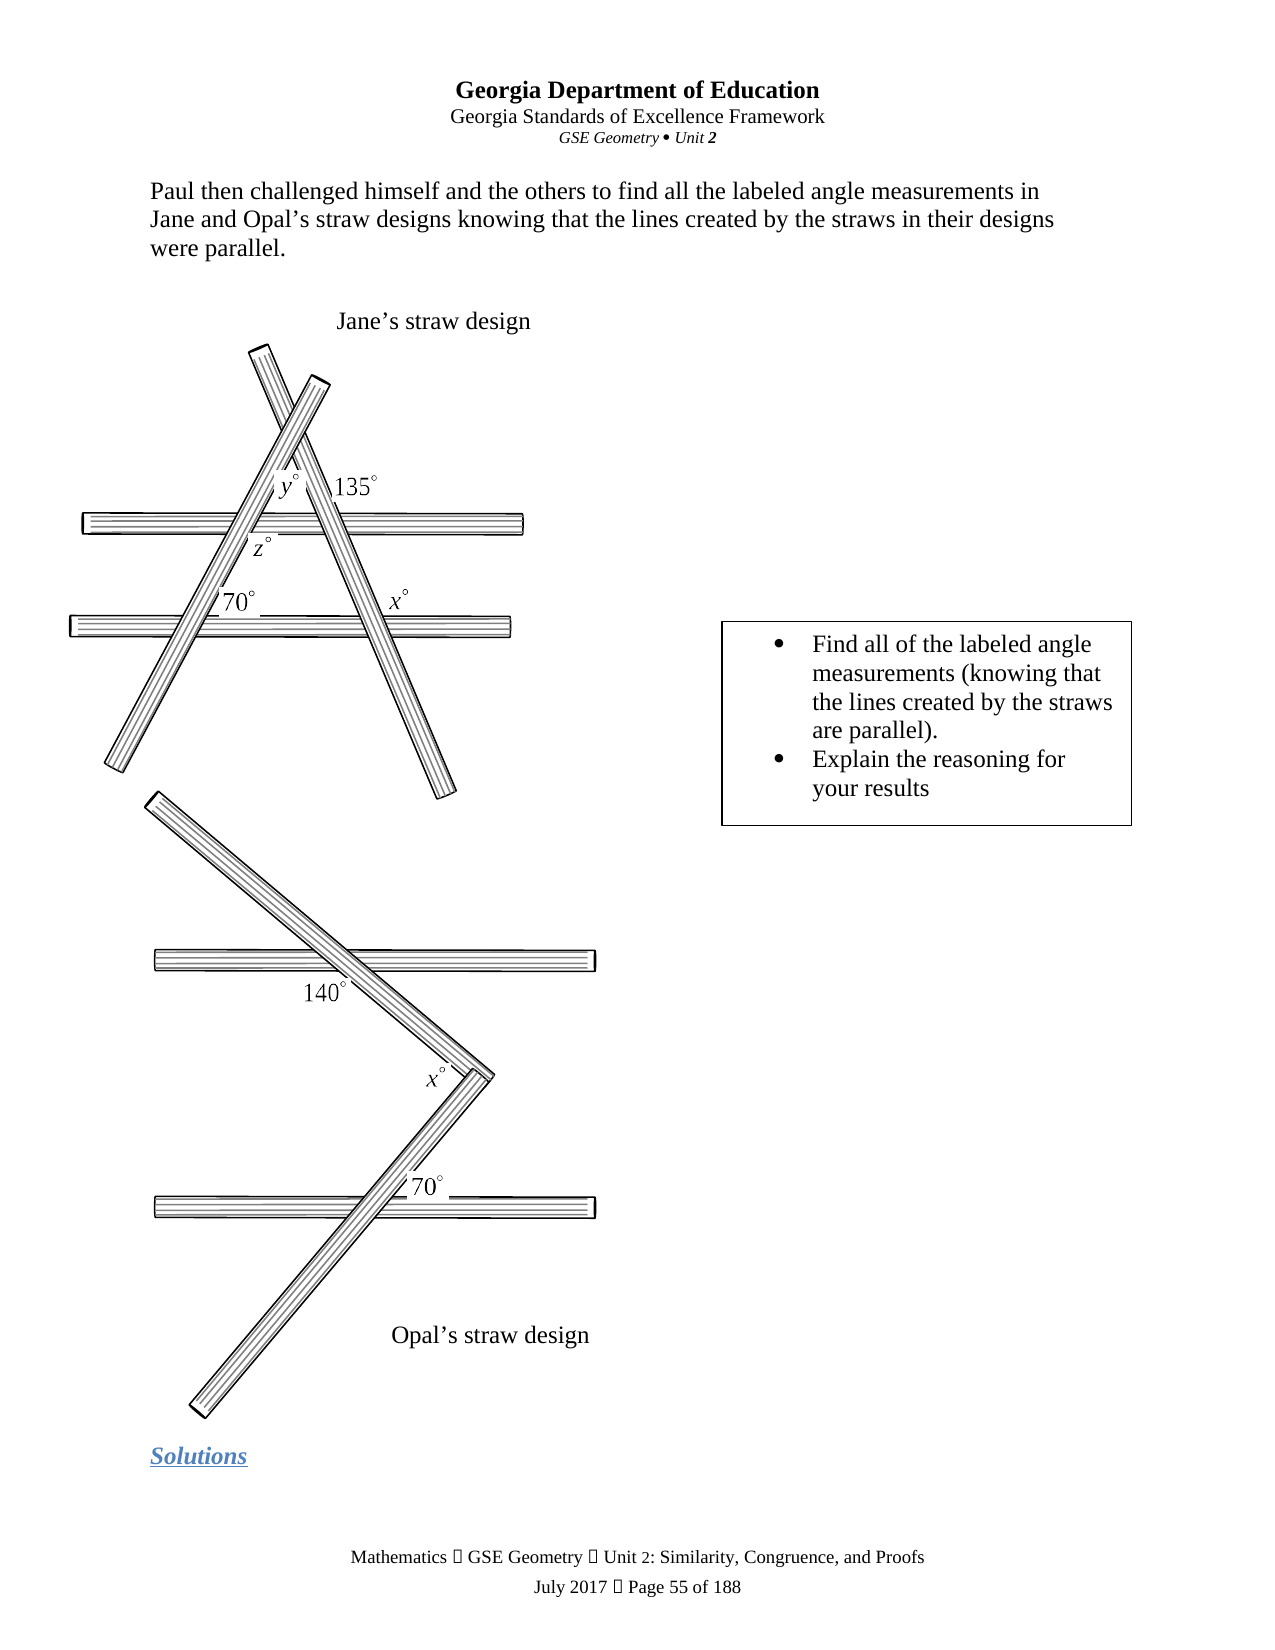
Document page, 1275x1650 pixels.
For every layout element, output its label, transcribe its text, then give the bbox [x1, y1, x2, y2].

text Paul then challenged himself and the others to find all the labeled angle measurements in Jane and Opal’s straw designs knowing that the lines created by the straws in their designs were parallel. [150, 176, 1080, 262]
text Solutions [150, 1441, 1080, 1469]
